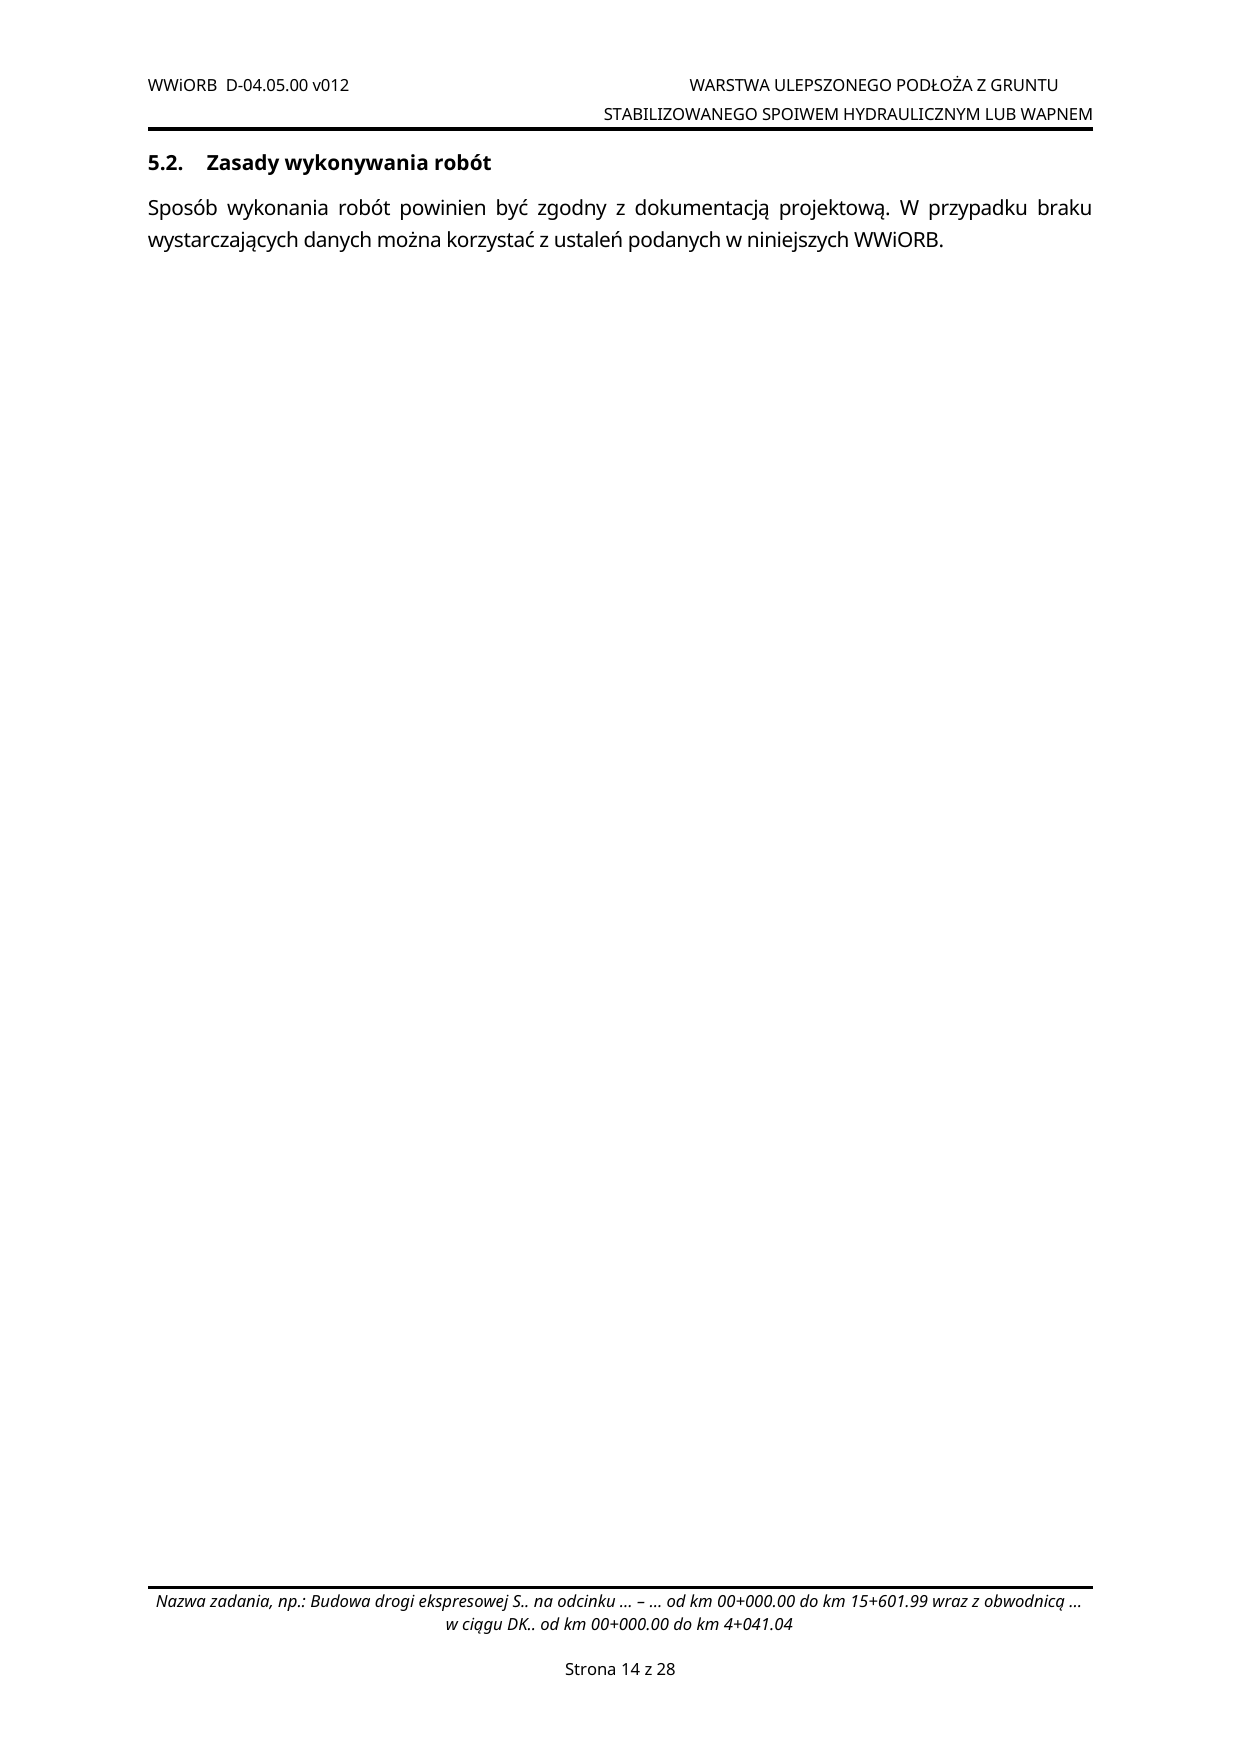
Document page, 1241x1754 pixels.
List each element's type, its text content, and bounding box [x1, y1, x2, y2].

text Sposób wykonania robót powinien być zgodny z dokumentacją projektową. W przypadku braku wystarczających danych można korzystać z ustaleń podanych w niniejszych WWiORB. [148, 193, 1093, 254]
subtitle Zasady wykonywania robót [148, 148, 1093, 176]
